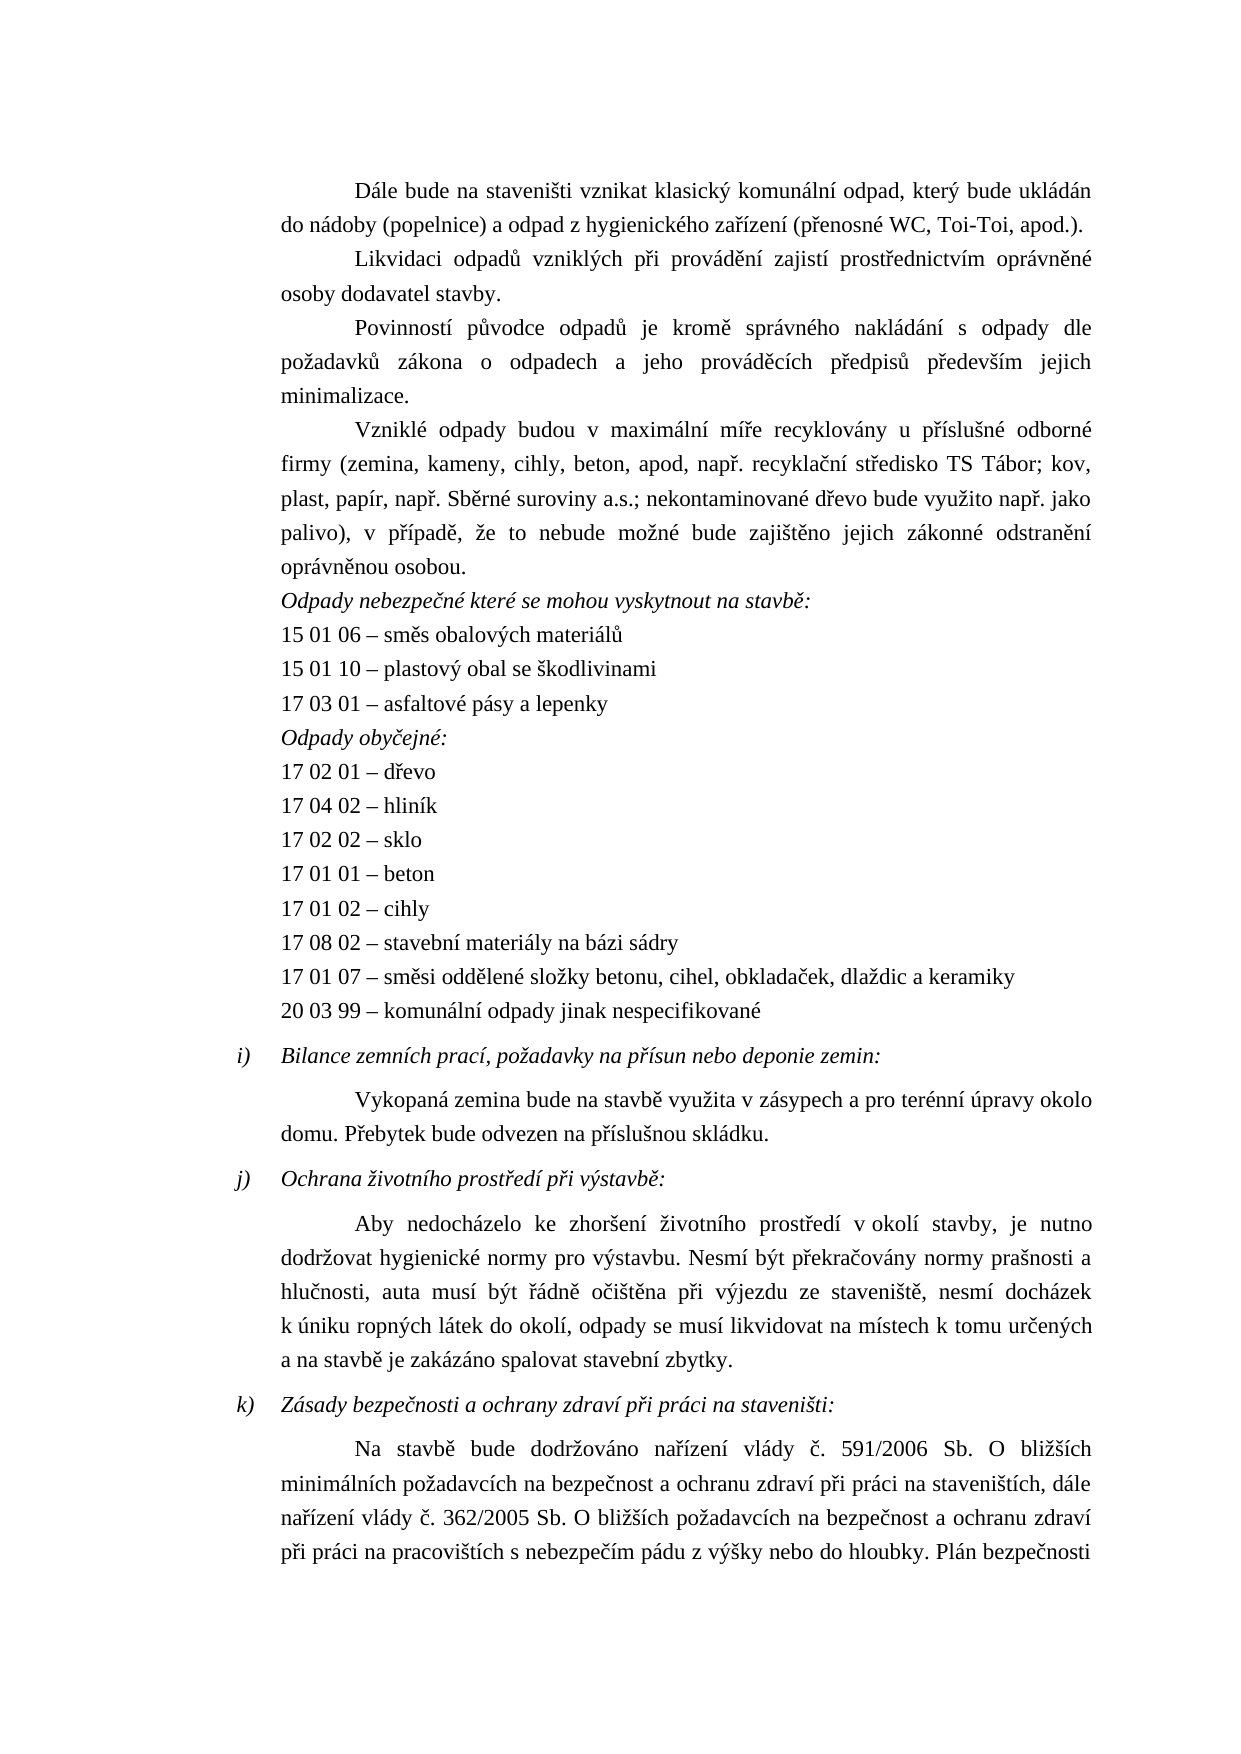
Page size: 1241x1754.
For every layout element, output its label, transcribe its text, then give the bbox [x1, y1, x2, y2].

text 17 02 02 – sklo [207, 826, 1092, 853]
text 17 03 01 – asfaltové pásy a lepenky [207, 690, 1092, 716]
text 17 01 07 – směsi oddělené složky betonu, cihel, obkladaček, dlaždic a keramiky [207, 963, 1092, 989]
list Bilance zemních prací, požadavky na přísun nebo deponie zemin: [236, 1042, 1092, 1068]
text 15 01 06 – směs obalových materiálů [207, 621, 1092, 648]
text Aby nedocházelo ke zhoršení životního prostředí v okolí stavby, je nutno dodržovat hygienické normy pro výstavbu. Nesmí být překračovány normy prašnosti a hlučnosti, auta musí být řádně očištěna při výjezdu ze staveniště, nesmí docházek k úniku ropných látek do okolí, odpady se musí likvidovat na místech k tomu určených a na stavbě je zakázáno spalovat stavební zbytky. [281, 1210, 1092, 1373]
list Ochrana životního prostředí při výstavbě: [236, 1165, 1092, 1191]
text 20 03 99 – komunální odpady jinak nespecifikované [207, 997, 1092, 1023]
list Zásady bezpečnosti a ochrany zdraví při práci na staveništi: [236, 1391, 1092, 1417]
text Dále bude na staveništi vznikat klasický komunální odpad, který bude ukládán do nádoby (popelnice) a odpad z hygienického zařízení (přenosné WC, Toi-Toi, apod.). [281, 177, 1092, 238]
text Likvidaci odpadů vzniklých při provádění zajistí prostřednictvím oprávněné osoby dodavatel stavby. [281, 246, 1092, 306]
text Povinností původce odpadů je kromě správného nakládání s odpady dle požadavků zákona o odpadech a jeho prováděcích předpisů především jejich minimalizace. [281, 314, 1092, 408]
text Odpady nebezpečné které se mohou vyskytnout na stavbě: [207, 587, 1092, 613]
text 17 02 01 – dřevo [207, 758, 1092, 784]
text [281, 1436, 1092, 1564]
text 17 01 02 – cihly [207, 895, 1092, 921]
text Vykopaná zemina bude na stavbě využita v zásypech a pro terénní úpravy okolo domu. Přebytek bude odvezen na příslušnou skládku. [281, 1086, 1092, 1147]
text 15 01 10 – plastový obal se škodlivinami [207, 656, 1092, 682]
text Vzniklé odpady budou v maximální míře recyklovány u příslušné odborné firmy (zemina, kameny, cihly, beton, apod, např. recyklační středisko TS Tábor; kov, plast, papír, např. Sběrné suroviny a.s.; nekontaminované dřevo bude využito např. jako palivo), v případě, že to nebude možné bude zajištěno jejich zákonné odstranění oprávněnou osobou. [281, 416, 1092, 579]
text 17 01 01 – beton [207, 861, 1092, 887]
text 17 08 02 – stavební materiály na bázi sádry [207, 929, 1092, 955]
text Odpady obyčejné: [207, 724, 1092, 750]
text 17 04 02 – hliník [207, 792, 1092, 818]
